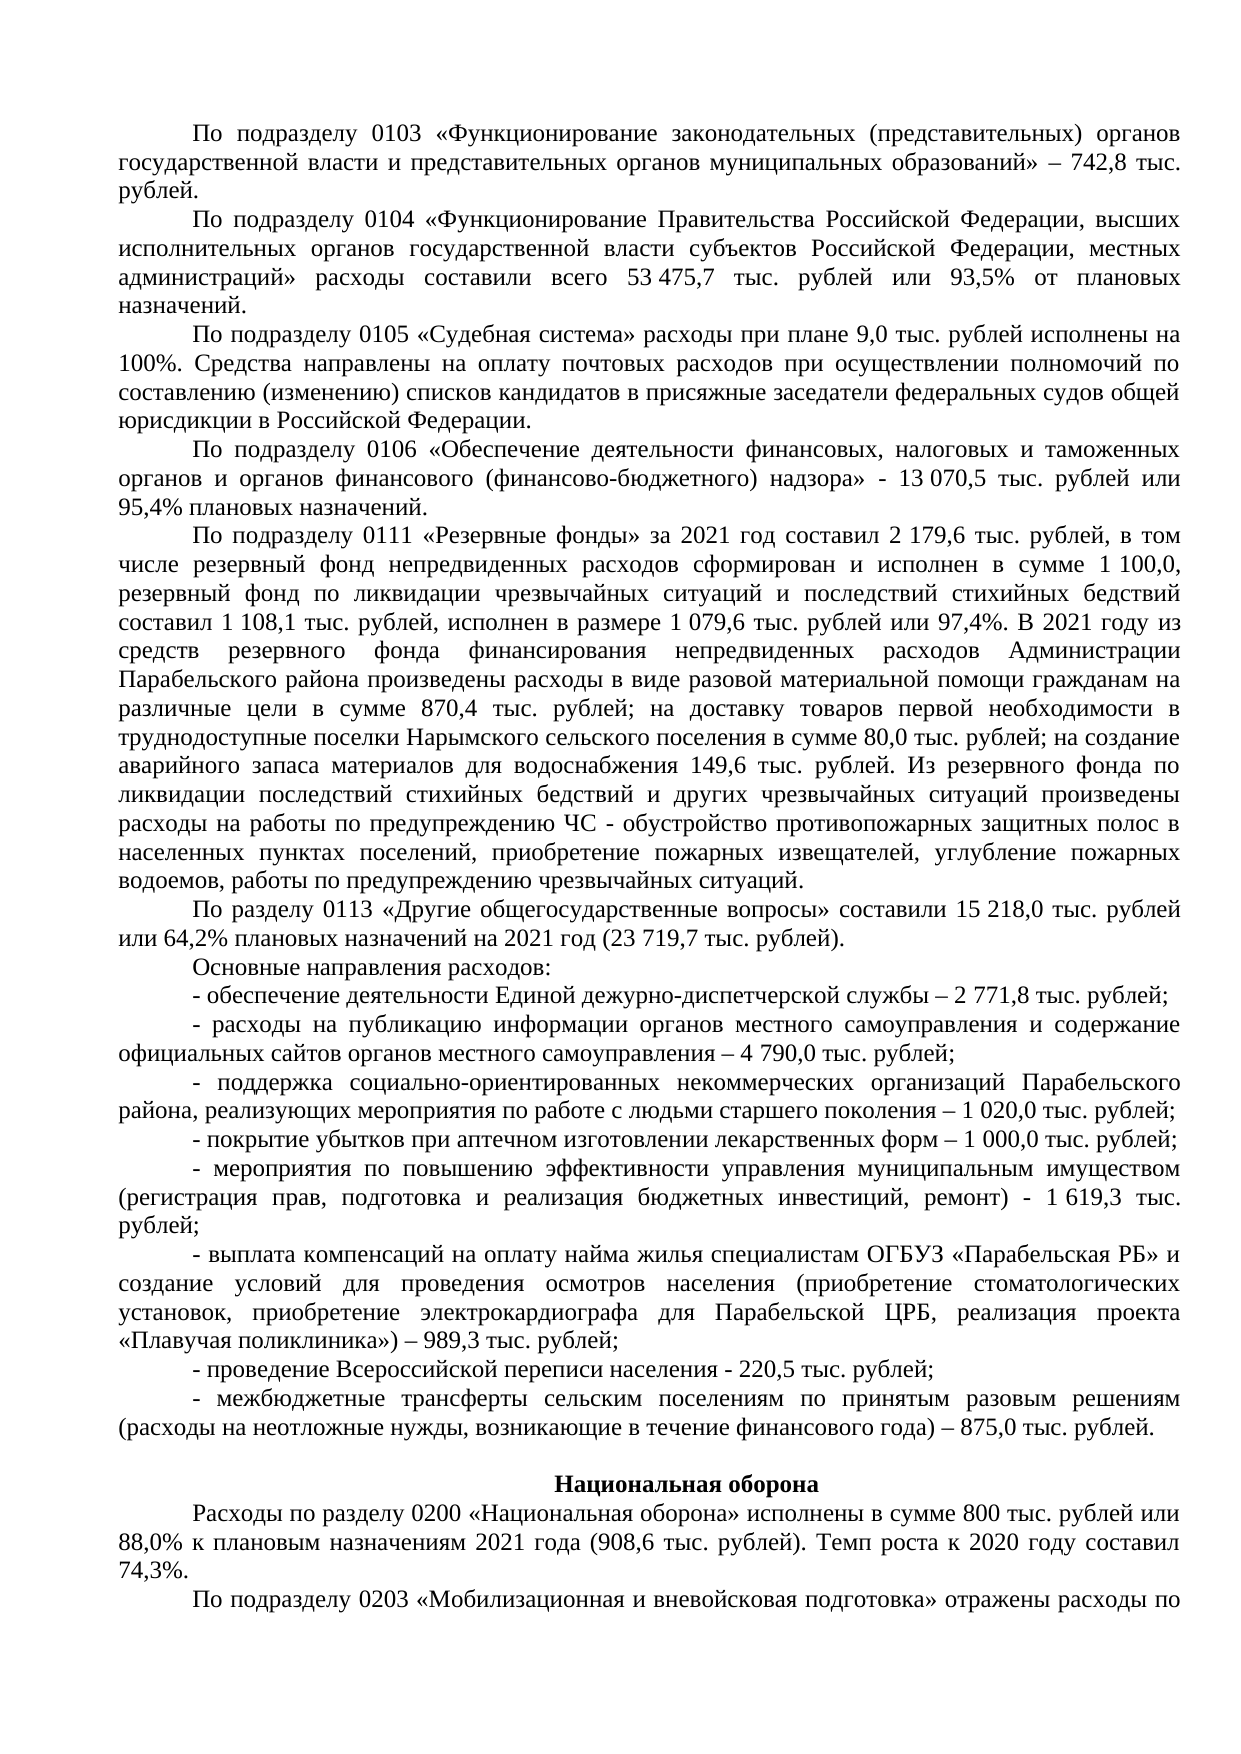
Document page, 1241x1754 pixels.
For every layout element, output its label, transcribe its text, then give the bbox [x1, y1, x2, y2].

text По подразделу 0106 «Обеспечение деятельности финансовых, налоговых и таможенных органов и органов финансового (финансово-бюджетного) надзора» - 13 070,5 тыс. рублей или 95,4% плановых назначений. [118, 434, 1181, 521]
text - выплата компенсаций на оплату найма жилья специалистам ОГБУЗ «Парабельская РБ» и создание условий для проведения осмотров населения (приобретение стоматологических установок, приобретение электрокардиографа для Парабельской ЦРБ, реализация проекта «Плавучая поликлиника») – 989,3 тыс. рублей; [118, 1239, 1181, 1354]
text Расходы по разделу 0200 «Национальная оборона» исполнены в сумме 800 тыс. рублей или 88,0% к плановым назначениям 2021 года (908,6 тыс. рублей). Темп роста к 2020 году составил 74,3%. [118, 1498, 1181, 1584]
text - мероприятия по повышению эффективности управления муниципальным имуществом (регистрация прав, подготовка и реализация бюджетных инвестиций, ремонт) - 1 619,3 тыс. рублей; [118, 1153, 1181, 1239]
text - покрытие убытков при аптечном изготовлении лекарственных форм – 1 000,0 тыс. рублей; [118, 1124, 1181, 1153]
text По подразделу 0103 «Функционирование законодательных (представительных) органов государственной власти и представительных органов муниципальных образований» – 742,8 тыс. рублей. [118, 118, 1181, 204]
text - расходы на публикацию информации органов местного самоуправления и содержание официальных сайтов органов местного самоуправления – 4 790,0 тыс. рублей; [118, 1009, 1181, 1067]
text По подразделу 0104 «Функционирование Правительства Российской Федерации, высших исполнительных органов государственной власти субъектов Российской Федерации, местных администраций» расходы составили всего 53 475,7 тыс. рублей или 93,5% от плановых назначений. [118, 204, 1181, 319]
text - поддержка социально-ориентированных некоммерческих организаций Парабельского района, реализующих мероприятия по работе с людьми старшего поколения – 1 020,0 тыс. рублей; [118, 1067, 1181, 1124]
text - обеспечение деятельности Единой дежурно-диспетчерской службы – 2 771,8 тыс. рублей; [118, 981, 1181, 1009]
text По разделу 0113 «Другие общегосударственные вопросы» составили 15 218,0 тыс. рублей или 64,2% плановых назначений на 2021 год (23 719,7 тыс. рублей). [118, 894, 1181, 952]
subtitle Национальная оборона [118, 1469, 1181, 1498]
text По подразделу 0105 «Судебная система» расходы при плане 9,0 тыс. рублей исполнены на 100%. Средства направлены на оплату почтовых расходов при осуществлении полномочий по составлению (изменению) списков кандидатов в присяжные заседатели федеральных судов общей юрисдикции в Российской Федерации. [118, 319, 1181, 434]
text По подразделу 0111 «Резервные фонды» за 2021 год составил 2 179,6 тыс. рублей, в том числе резервный фонд непредвиденных расходов сформирован и исполнен в сумме 1 100,0, резервный фонд по ликвидации чрезвычайных ситуаций и последствий стихийных бедствий составил 1 108,1 тыс. рублей, исполнен в размере 1 079,6 тыс. рублей или 97,4%. В 2021 году из средств резервного фонда финансирования непредвиденных расходов Администрации Парабельского района произведены расходы в виде разовой материальной помощи гражданам на различные цели в сумме 870,4 тыс. рублей; на доставку товаров первой необходимости в труднодоступные поселки Нарымского сельского поселения в сумме 80,0 тыс. рублей; на создание аварийного запаса материалов для водоснабжения 149,6 тыс. рублей. Из резервного фонда по ликвидации последствий стихийных бедствий и других чрезвычайных ситуаций произведены расходы на работы по предупреждению ЧС - обустройство противопожарных защитных полос в населенных пунктах поселений, приобретение пожарных извещателей, углубление пожарных водоемов, работы по предупреждению чрезвычайных ситуаций. [118, 521, 1181, 894]
text - проведение Всероссийской переписи населения - 220,5 тыс. рублей; [118, 1354, 1181, 1383]
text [118, 1584, 1181, 1613]
text Основные направления расходов: [118, 952, 1181, 981]
text - межбюджетные трансферты сельским поселениям по принятым разовым решениям (расходы на неотложные нужды, возникающие в течение финансового года) – 875,0 тыс. рублей. [118, 1383, 1181, 1441]
